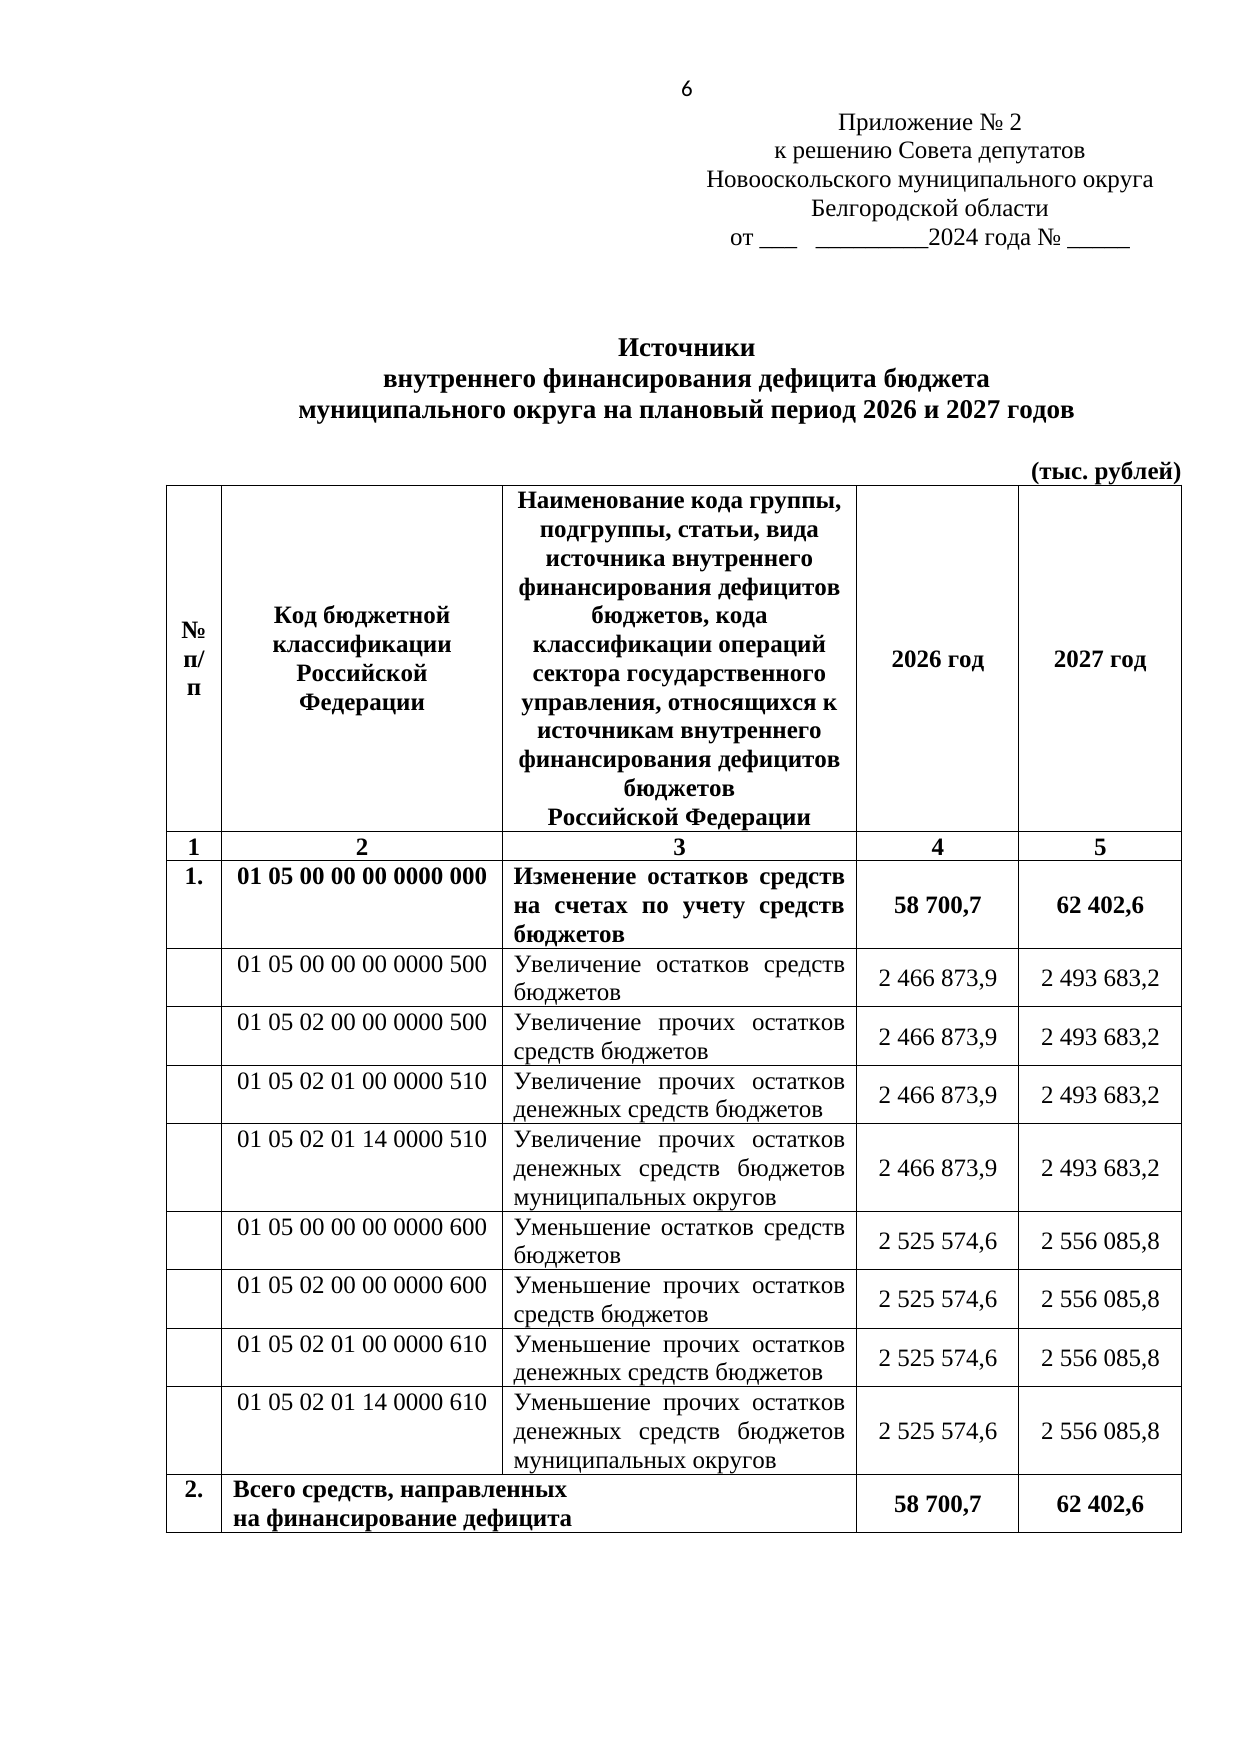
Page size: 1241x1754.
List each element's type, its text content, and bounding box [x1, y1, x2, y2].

text (тыс. рублей) [177, 456, 1181, 484]
table_cell 2 525 574,6 [857, 1270, 1018, 1328]
table_cell [167, 1066, 221, 1123]
table_cell 01 05 02 01 14 0000 510 [222, 1124, 502, 1211]
table_cell 2 525 574,6 [857, 1387, 1018, 1473]
text Источники [177, 331, 1196, 362]
table_cell [167, 1212, 221, 1269]
table_cell 2 466 873,9 [857, 1124, 1018, 1211]
table_cell 2 493 683,2 [1019, 949, 1181, 1006]
table_cell 1 [167, 832, 221, 860]
text муниципального округа на плановый период 2026 и 2027 годов [177, 393, 1196, 424]
table_cell [167, 1007, 221, 1065]
table_header № п/п [167, 486, 221, 831]
table_cell 58 700,7 [857, 1475, 1018, 1532]
table_cell 62 402,6 [1019, 1475, 1181, 1532]
table_cell Увеличение остатков средств бюджетов [503, 949, 856, 1006]
table_cell Увеличение прочих остатков денежных средств бюджетов муниципальных округов [503, 1124, 856, 1211]
table_cell [167, 1329, 221, 1386]
table_cell Уменьшение прочих остатков средств бюджетов [503, 1270, 856, 1328]
text внутреннего финансирования дефицита бюджета [177, 362, 1196, 393]
table_cell 2 556 085,8 [1019, 1387, 1181, 1473]
table_cell 01 05 00 00 00 0000 500 [222, 949, 502, 1006]
table_cell 01 05 02 01 14 0000 610 [222, 1387, 502, 1473]
table_cell 4 [857, 832, 1018, 860]
table_cell 2 525 574,6 [857, 1212, 1018, 1269]
table_header Наименование кода группы, подгруппы, статьи, вида источника внутреннего финансирования дефицитов бюджетов, кода классификации операций сектора государственного управления, относящихся к источникам внутреннего финансирования дефицитов бюджетов Российской Федерации [503, 486, 856, 831]
table_cell Уменьшение прочих остатков денежных средств бюджетов [503, 1329, 856, 1386]
table_cell 2. [167, 1475, 221, 1532]
table_cell 2 556 085,8 [1019, 1270, 1181, 1328]
table_cell Уменьшение прочих остатков денежных средств бюджетов муниципальных округов [503, 1387, 856, 1473]
table_header 2026 год [857, 486, 1018, 831]
table_cell 2 466 873,9 [857, 1066, 1018, 1123]
table_cell 01 05 00 00 00 0000 600 [222, 1212, 502, 1269]
table_cell 62 402,6 [1019, 861, 1181, 948]
table_cell Изменение остатков средств на счетах по учету средств бюджетов [503, 861, 856, 948]
table_cell 01 05 02 00 00 0000 600 [222, 1270, 502, 1328]
table_cell 1. [167, 861, 221, 948]
table_cell 01 05 02 01 00 0000 610 [222, 1329, 502, 1386]
table_cell Уменьшение остатков средств бюджетов [503, 1212, 856, 1269]
table_cell 2 556 085,8 [1019, 1212, 1181, 1269]
table_cell 2 466 873,9 [857, 949, 1018, 1006]
table_cell 2 [222, 832, 502, 860]
table_cell 2 525 574,6 [857, 1329, 1018, 1386]
table_cell 3 [503, 832, 856, 860]
table_cell [167, 1270, 221, 1328]
table_cell Увеличение прочих остатков денежных средств бюджетов [503, 1066, 856, 1123]
table_cell 2 466 873,9 [857, 1007, 1018, 1065]
table_cell Увеличение прочих остатков средств бюджетов [503, 1007, 856, 1065]
table_cell 2 493 683,2 [1019, 1124, 1181, 1211]
table_cell [167, 949, 221, 1006]
table_cell Всего средств, направленных на финансирование дефицита [222, 1475, 856, 1532]
table_cell 01 05 02 01 00 0000 510 [222, 1066, 502, 1123]
table_cell 2 493 683,2 [1019, 1066, 1181, 1123]
table_cell 5 [1019, 832, 1181, 860]
table_cell [167, 1387, 221, 1473]
table_cell 2 556 085,8 [1019, 1329, 1181, 1386]
table_cell 01 05 00 00 00 0000 000 [222, 861, 502, 948]
table_header Код бюджетной классификации Российской Федерации [222, 486, 502, 831]
table_cell 2 493 683,2 [1019, 1007, 1181, 1065]
table_cell 58 700,7 [857, 861, 1018, 948]
table_cell [167, 1124, 221, 1211]
table_cell 01 05 02 00 00 0000 500 [222, 1007, 502, 1065]
table_header 2027 год [1019, 486, 1181, 831]
